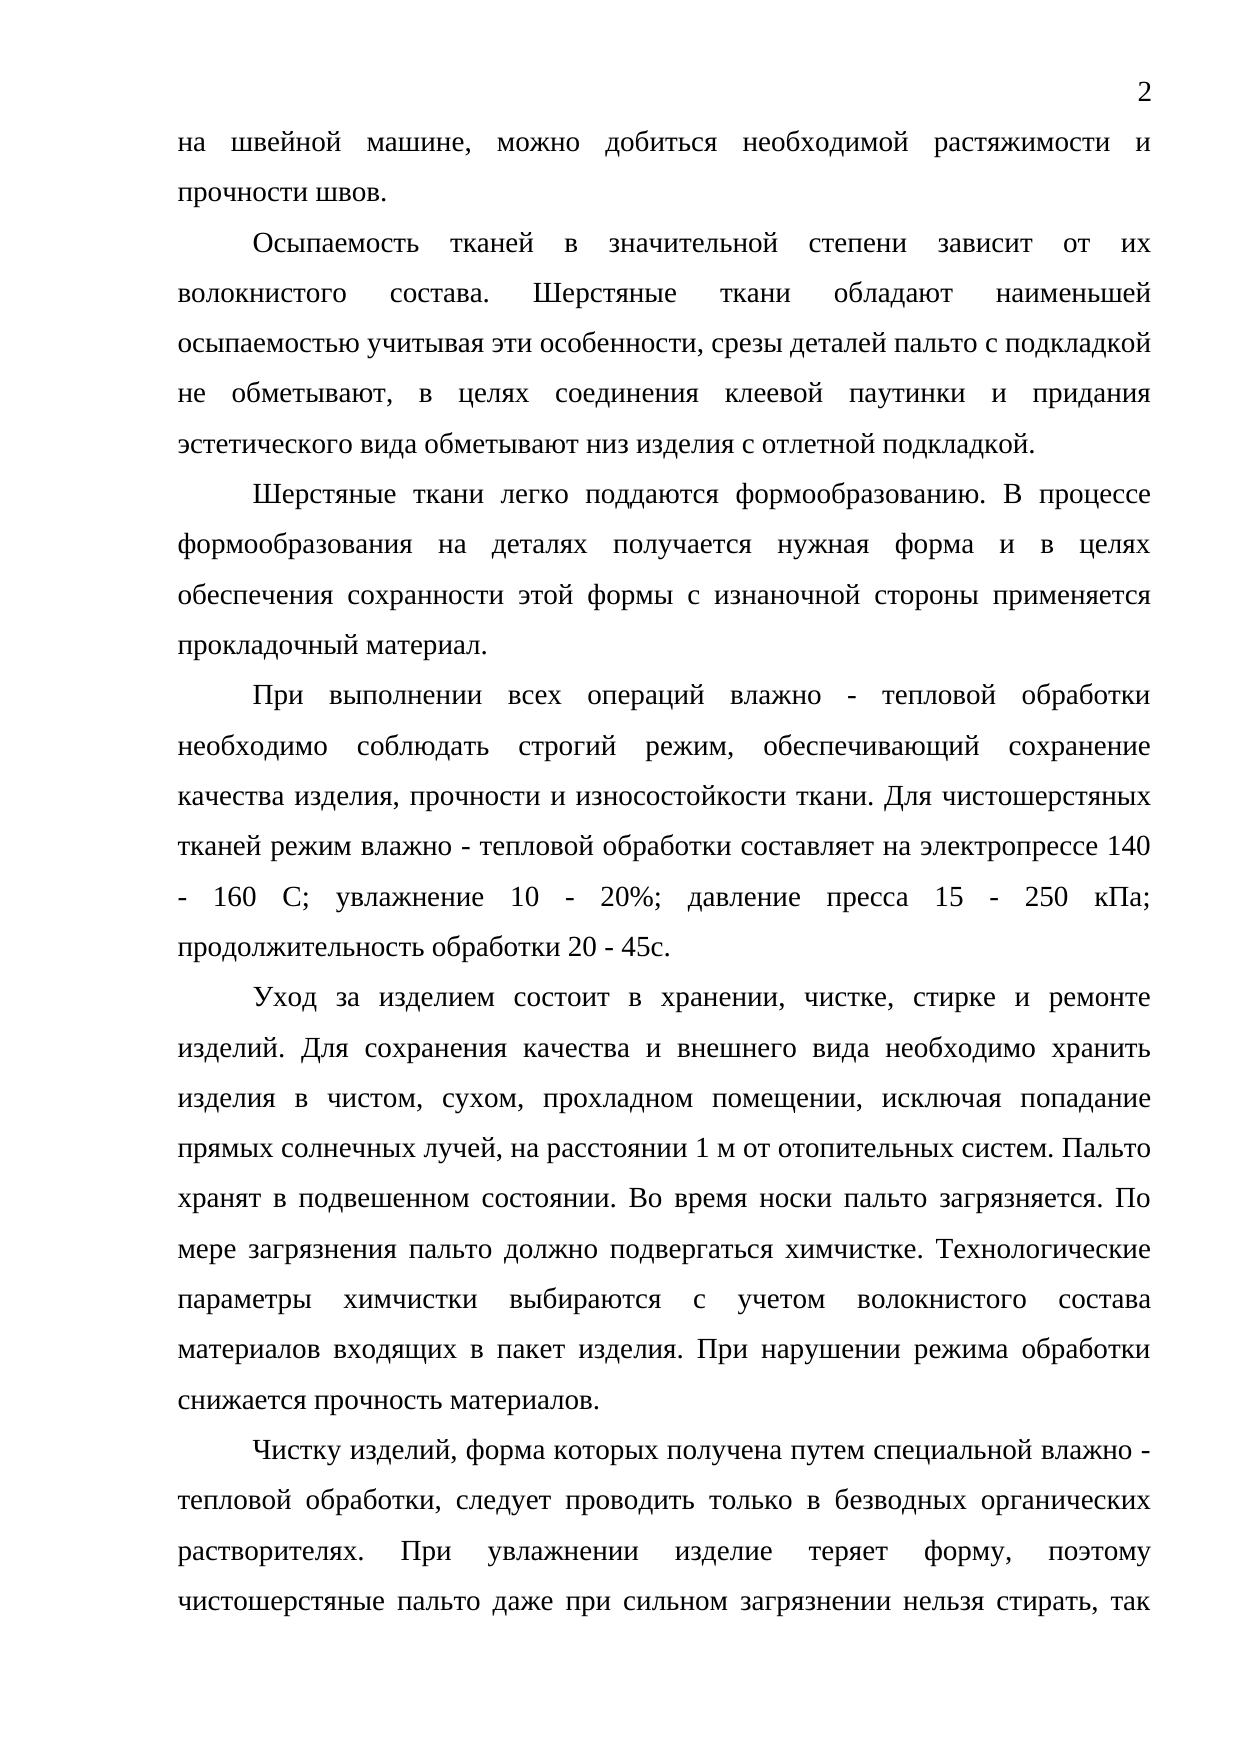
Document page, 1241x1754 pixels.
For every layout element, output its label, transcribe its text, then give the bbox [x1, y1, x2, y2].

text Осыпаемость тканей в значительной степени зависит от их волокнистого состава. Шерстяные ткани обладают наименьшей осыпаемостью учитывая эти особенности, срезы деталей пальто с подкладкой не обметывают, в целях соединения клеевой паутинки и придания эстетического вида обметывают низ изделия с отлетной подкладкой. [177, 225, 1152, 459]
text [177, 1432, 1152, 1617]
text При выполнении всех операций влажно - тепловой обработки необходимо соблюдать строгий режим, обеспечивающий сохранение качества изделия, прочности и износостойкости ткани. Для чистошерстяных тканей режим влажно - тепловой обработки составляет на электропрессе 140 - 160 С; увлажнение 10 - 20%; давление пресса 15 - 250 кПа; продолжительность обработки 20 - 45с. [177, 677, 1152, 963]
text Уход за изделием состоит в хранении, чистке, стирке и ремонте изделий. Для сохранения качества и внешнего вида необходимо хранить изделия в чистом, сухом, прохладном помещении, исключая попадание прямых солнечных лучей, на расстоянии 1 м от отопительных систем. Пальто хранят в подвешенном состоянии. Во время носки пальто загрязняется. По мере загрязнения пальто должно подвергаться химчистке. Технологические параметры химчистки выбираются с учетом волокнистого состава материалов входящих в пакет изделия. При нарушении режима обработки снижается прочность материалов. [177, 979, 1152, 1415]
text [177, 124, 1152, 208]
text Шерстяные ткани легко поддаются формообразованию. В процессе формообразования на деталях получается нужная форма и в целях обеспечения сохранности этой формы с изнаночной стороны применяется прокладочный материал. [177, 476, 1152, 661]
